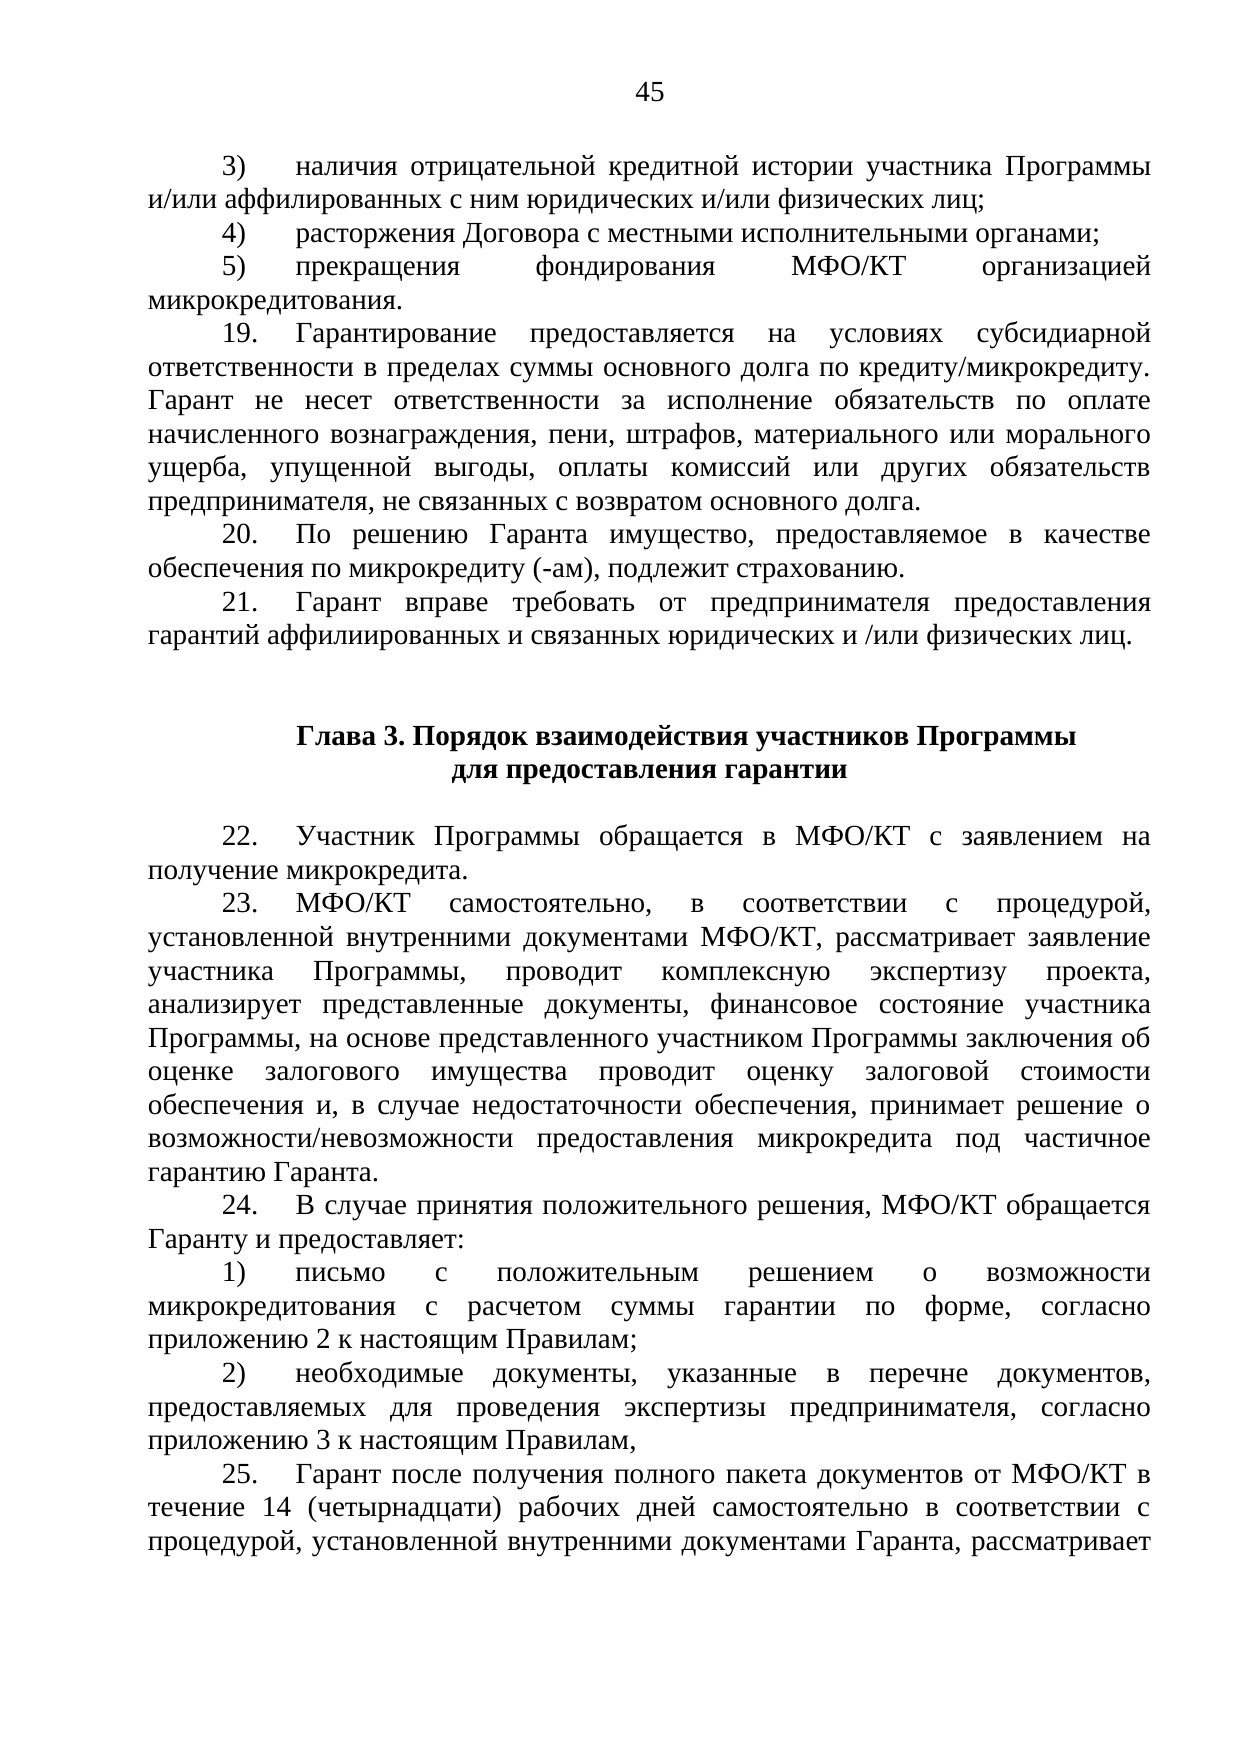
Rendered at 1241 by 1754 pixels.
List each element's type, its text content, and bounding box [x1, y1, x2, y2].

text Глава 3. Порядок взаимодействия участников Программы для предоставления гарантии [148, 718, 1152, 785]
list МФО/КТ самостоятельно, в соответствии с процедурой, установленной внутренними документами МФО/КТ, рассматривает заявление участника Программы, проводит комплексную экспертизу проекта, анализирует представленные документы, финансовое состояние участника Программы, на основе представленного участником Программы заключения об оценке залогового имущества проводит оценку залоговой стоимости обеспечения и, в случае недостаточности обеспечения, принимает решение о возможности/невозможности предоставления микрокредита под частичное гарантию Гаранта. [148, 886, 1152, 1187]
list прекращения фондирования МФО/КТ организацией микрокредитования. [148, 248, 1152, 315]
list Гарантирование предоставляется на условиях субсидиарной ответственности в пределах суммы основного долга по кредиту/микрокредиту. Гарант не несет ответственности за исполнение обязательств по оплате начисленного вознаграждения, пени, штрафов, материального или морального ущерба, упущенной выгоды, оплаты комиссий или других обязательств предпринимателя, не связанных с возвратом основного долга. [148, 315, 1152, 517]
list наличия отрицательной кредитной истории участника Программы и/или аффилированных с ним юридических и/или физических лиц; [148, 148, 1152, 215]
list письмо с положительным решением о возможности микрокредитования с расчетом суммы гарантии по форме, согласно приложению 2 к настоящим Правилам; [148, 1254, 1152, 1355]
list Гарант вправе требовать от предпринимателя предоставления гарантий аффилиированных и связанных юридических и /или физических лиц. [148, 584, 1152, 651]
list необходимые документы, указанные в перечне документов, предоставляемых для проведения экспертизы предпринимателя, согласно приложению 3 к настоящим Правилам, [148, 1355, 1152, 1456]
list расторжения Договора с местными исполнительными органами; [148, 215, 1152, 248]
list По решению Гаранта имущество, предоставляемое в качестве обеспечения по микрокредиту (-ам), подлежит страхованию. [148, 517, 1152, 584]
list В случае принятия положительного решения, МФО/КТ обращается Гаранту и предоставляет: [148, 1187, 1152, 1254]
list Участник Программы обращается в МФО/КТ с заявлением на получение микрокредита. [148, 818, 1152, 886]
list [148, 1456, 1152, 1556]
